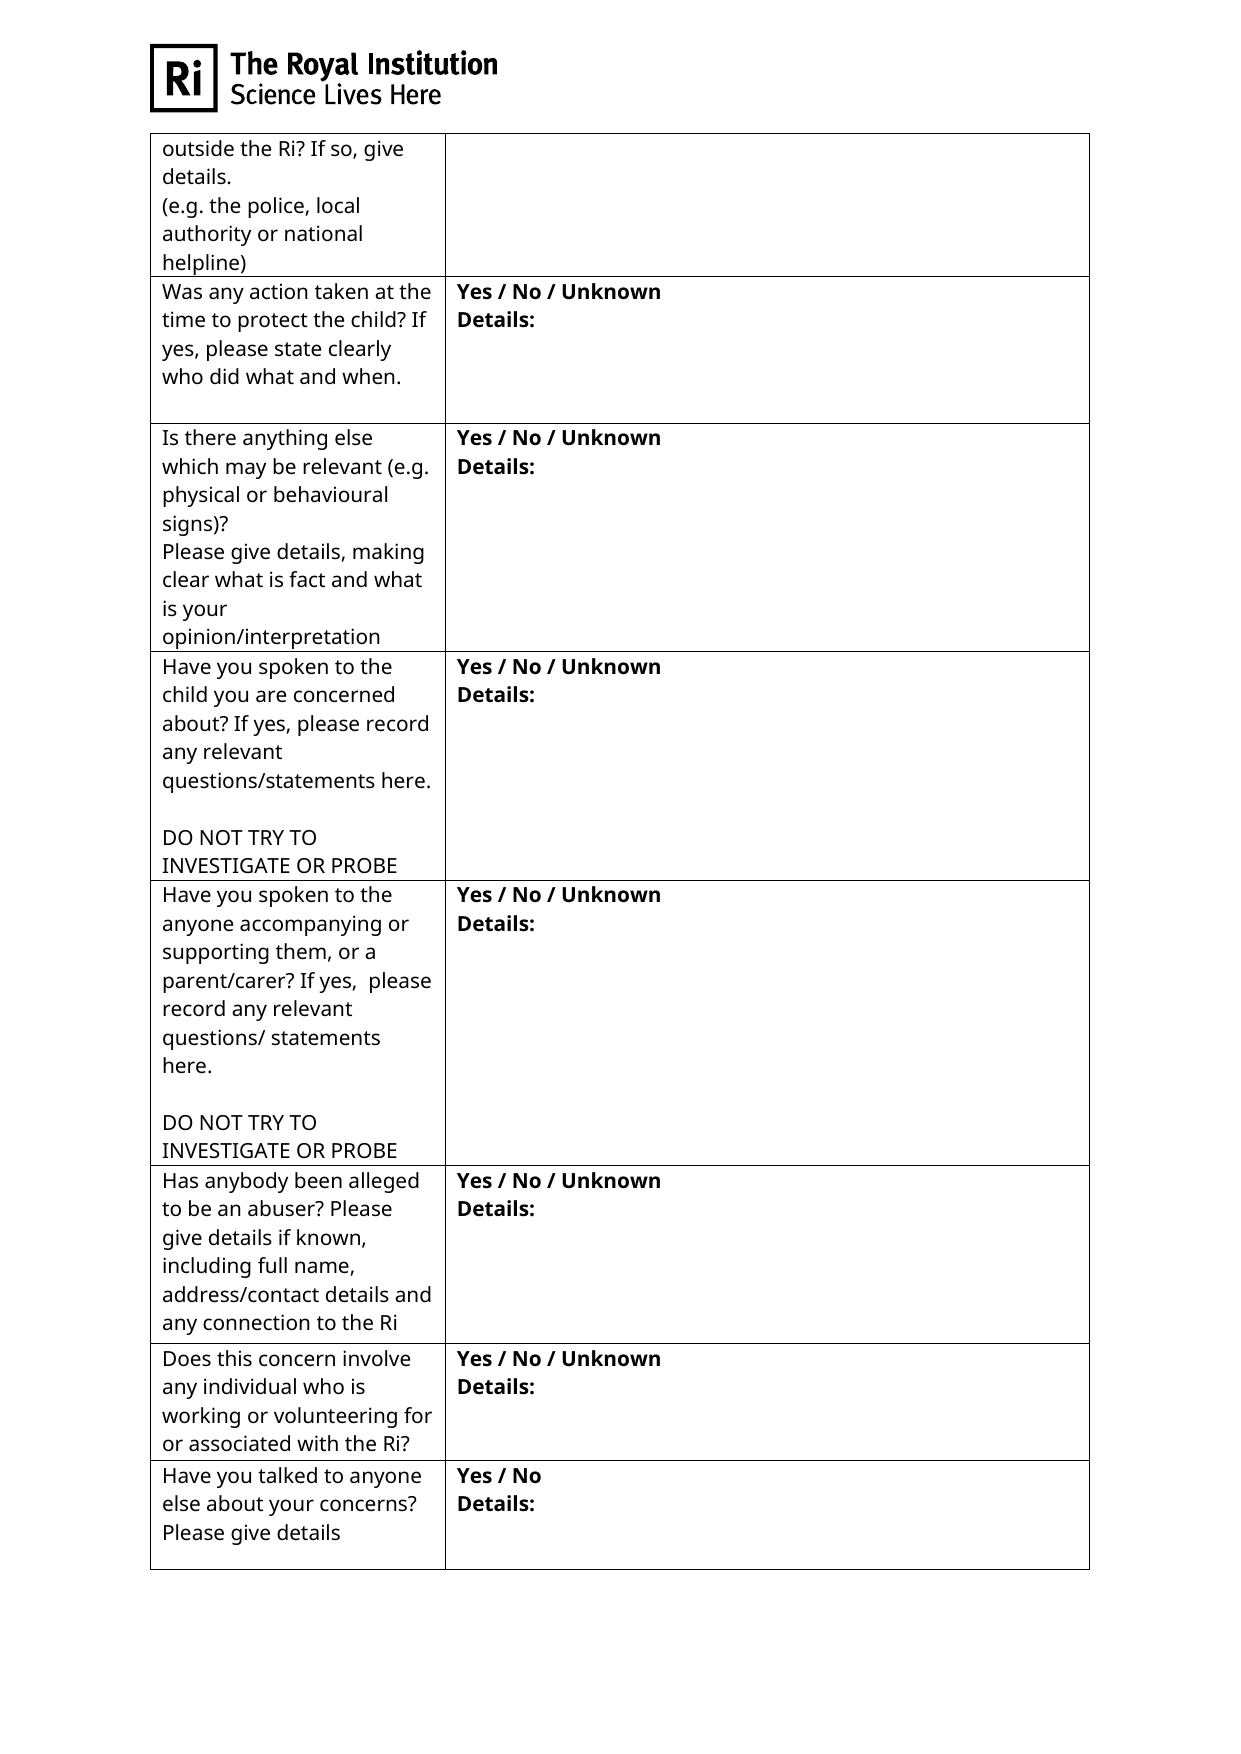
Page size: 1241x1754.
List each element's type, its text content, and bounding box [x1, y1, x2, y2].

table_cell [151, 134, 445, 276]
table_cell Yes / No / Unknown Details: [446, 277, 1089, 422]
table_cell Yes / No / Unknown Details: [446, 1344, 1089, 1460]
table_cell Have you spoken to the child you are concerned about? If yes, please record any relevant questions/statements here. DO NOT TRY TO INVESTIGATE OR PROBE [151, 652, 445, 879]
table_cell Is there anything else which may be relevant (e.g. physical or behavioural signs)? Please give details, making clear what is fact and what is your opinion/interpretation [151, 424, 445, 651]
table_cell Have you talked to anyone else about your concerns? Please give details [151, 1461, 445, 1569]
table_cell Yes / No Details: [446, 1461, 1089, 1569]
table_cell Yes / No / Unknown Details: [446, 881, 1089, 1165]
table_cell Yes / No / Unknown Details: [446, 424, 1089, 651]
table_cell Has anybody been alleged to be an abuser? Please give details if known, including full name, address/contact details and any connection to the Ri [151, 1166, 445, 1343]
table_cell Yes / No / Unknown Details: [446, 1166, 1089, 1343]
table_cell Yes / No / Unknown Details: [446, 652, 1089, 879]
table_cell Was any action taken at the time to protect the child? If yes, please state clearly who did what and when. [151, 277, 445, 422]
table_cell Have you spoken to the anyone accompanying or supporting them, or a parent/carer? If yes, please record any relevant questions/ statements here. DO NOT TRY TO INVESTIGATE OR PROBE [151, 881, 445, 1165]
table_cell Does this concern involve any individual who is working or volunteering for or associated with the Ri? [151, 1344, 445, 1460]
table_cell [446, 134, 1089, 276]
